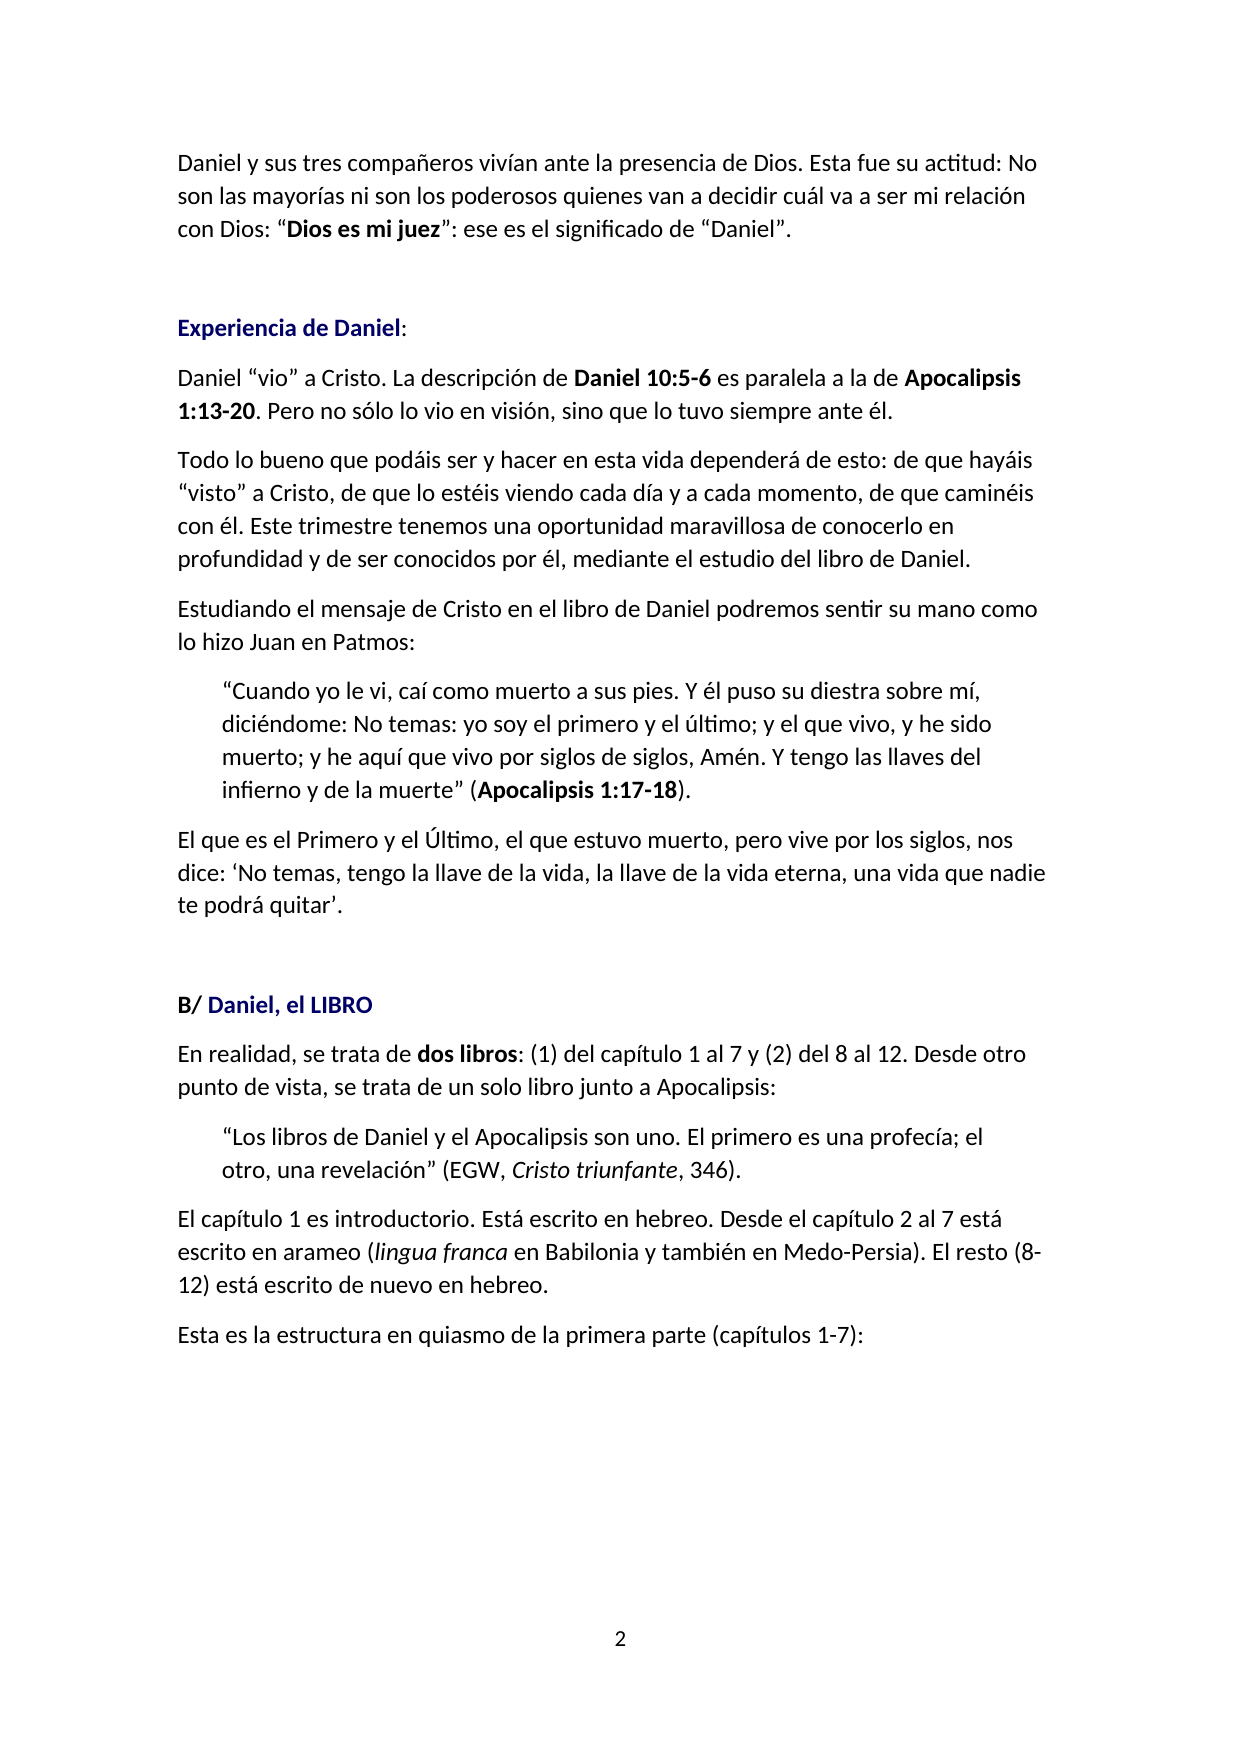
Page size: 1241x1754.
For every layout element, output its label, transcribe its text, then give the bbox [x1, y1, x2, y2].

text “Cuando yo le vi, caí como muerto a sus pies. Y él puso su diestra sobre mí, diciéndome: No temas: yo soy el primero y el último; y el que vivo, y he sido muerto; y he aquí que vivo por siglos de siglos, Amén. Y tengo las llaves del infierno y de la muerte” (Apocalipsis 1:17-18). [222, 676, 1019, 805]
text B/ Daniel, el LIBRO [177, 989, 1063, 1019]
text El que es el Primero y el Último, el que estuvo muerto, pero vive por los siglos, nos dice: ‘No temas, tengo la llave de la vida, la llave de la vida eterna, una vida que nadie te podrá quitar’. [177, 824, 1063, 920]
text En realidad, se trata de dos libros: (1) del capítulo 1 al 7 y (2) del 8 al 12. Desde otro punto de vista, se trata de un solo libro junto a Apocalipsis: [177, 1038, 1063, 1102]
text Estudiando el mensaje de Cristo en el libro de Daniel podremos sentir su mano como lo hizo Juan en Patmos: [177, 593, 1063, 656]
text “Los libros de Daniel y el Apocalipsis son uno. El primero es una profecía; el otro, una revelación” (EGW, Cristo triunfante, 346). [222, 1121, 1019, 1184]
text Experiencia de Daniel: [177, 313, 1063, 343]
text Todo lo bueno que podáis ser y hacer en esta vida dependerá de esto: de que hayáis “visto” a Cristo, de que lo estéis viendo cada día y a cada momento, de que caminéis con él. Este trimestre tenemos una oportunidad maravillosa de conocerlo en profundidad y de ser conocidos por él, mediante el estudio del libro de Daniel. [177, 445, 1063, 574]
text Esta es la estructura en quiasmo de la primera parte (capítulos 1-7): [177, 1319, 1063, 1349]
text El capítulo 1 es introductorio. Está escrito en hebreo. Desde el capítulo 2 al 7 está escrito en arameo (lingua franca en Babilonia y también en Medo-Persia). El resto (8-12) está escrito de nuevo en hebreo. [177, 1203, 1063, 1300]
text Daniel “vio” a Cristo. La descripción de Daniel 10:5-6 es paralela a la de Apocalipsis 1:13-20. Pero no sólo lo vio en visión, sino que lo tuvo siempre ante él. [177, 362, 1063, 426]
text Daniel y sus tres compañeros vivían ante la presencia de Dios. Esta fue su actitud: No son las mayorías ni son los poderosos quienes van a decidir cuál va a ser mi relación con Dios: “Dios es mi juez”: ese es el significado de “Daniel”. [177, 148, 1063, 244]
